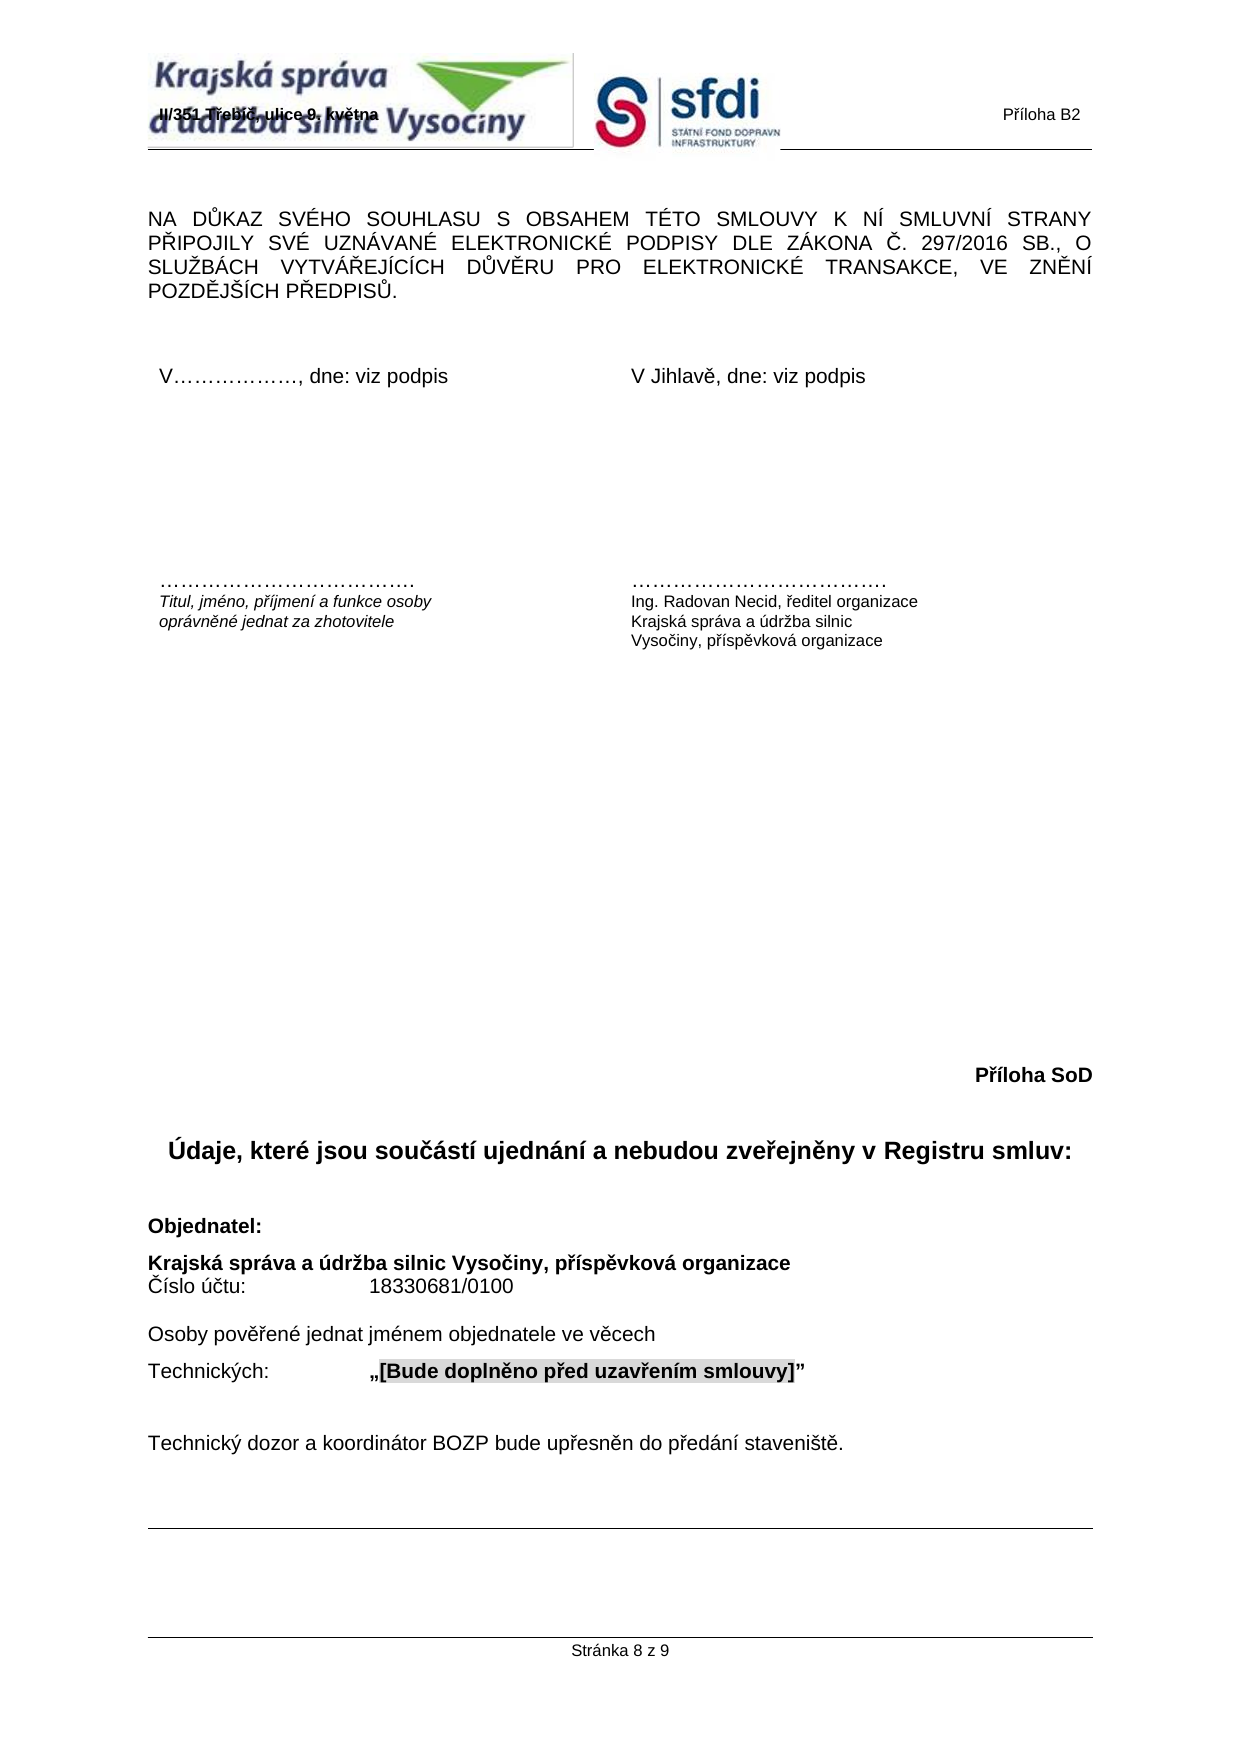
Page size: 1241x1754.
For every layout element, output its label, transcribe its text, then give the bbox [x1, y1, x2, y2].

table_cell ………………………………. Ing. Radovan Necid, ředitel organizace Krajská správa a údržba silnic Vysočiny, příspěvková organizace [620, 401, 1092, 650]
text Technických: „[Bude doplněno před uzavřením smlouvy]” [795, 1359, 1093, 1383]
text Číslo účtu: 18330681/0100 [148, 1274, 1093, 1298]
text Technický dozor a koordinátor BOZP bude upřesněn do předání staveniště. [148, 1431, 1093, 1454]
picture [592, 57, 781, 161]
text Technických: „[Bude doplněno před uzavřením smlouvy]” [148, 1359, 379, 1383]
picture [147, 53, 574, 149]
table_cell ………………………………. Titul, jméno, příjmení a funkce osoby oprávněné jednat za zhotovitele [148, 401, 619, 650]
text Příloha SoD [148, 1063, 1093, 1087]
text Údaje, které jsou součástí ujednání a nebudou zveřejněny v Registru smluv: [148, 1136, 1093, 1165]
text Osoby pověřené jednat jménem objednatele ve věcech [148, 1322, 1093, 1346]
table_header V Jihlavě, dne: viz podpis [620, 352, 1092, 401]
table_header V………………, dne: viz podpis [148, 352, 619, 401]
text Objednatel: [148, 1214, 1093, 1238]
text Krajská správa a údržba silnic Vysočiny, příspěvková organizace [148, 1250, 1093, 1274]
text NA DŮKAZ SVÉHO SOUHLASU S OBSAHEM TÉTO smlouvy K NÍ SMLUVNÍ STRANY PŘIPOJILY SVÉ UZNÁVANÉ ELEKTRONICKÉ PODPISY DLE ZÁKONA Č. 297/2016 SB., O SLUŽBÁCH VYTVÁŘEJÍCÍCH DŮVĚRU PRO ELEKTRONICKÉ TRANSAKCE, VE ZNĚNÍ POZDĚJŠÍCH PŘEDPISŮ. [148, 207, 1093, 303]
